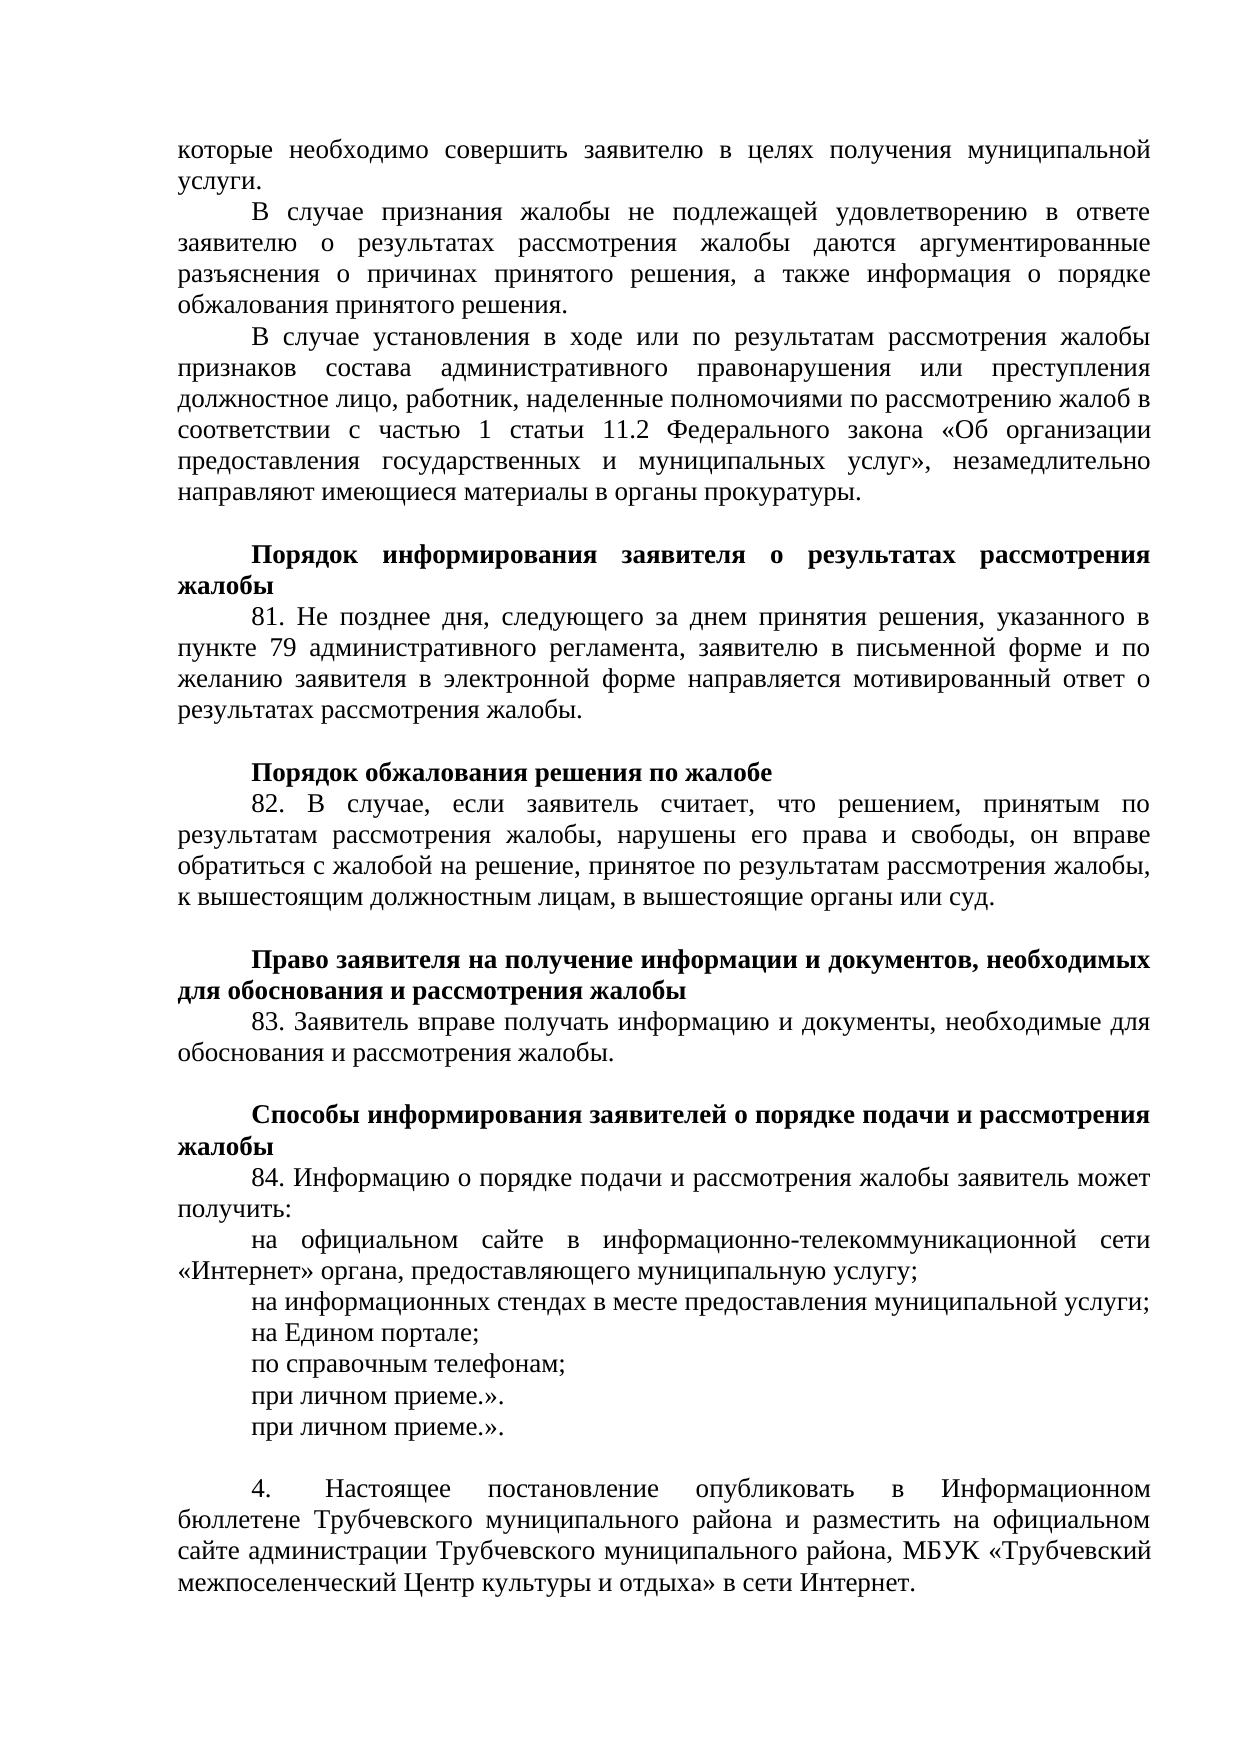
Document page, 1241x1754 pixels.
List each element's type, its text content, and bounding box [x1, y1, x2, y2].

text Право заявителя на получение информации и документов, необходимых для обоснования и рассмотрения жалобы [177, 943, 1152, 1005]
text по справочным телефонам; [177, 1348, 1152, 1379]
text Способы информирования заявителей о порядке подачи и рассмотрения жалобы [177, 1098, 1152, 1161]
list Настоящее постановление опубликовать в Информационном бюллетене Трубчевского муниципального района и разместить на официальном сайте администрации Трубчевского муниципального района, МБУК «Трубчевский межпоселенческий Центр культуры и отдыха» в сети Интернет. [177, 1472, 1152, 1597]
text на информационных стендах в месте предоставления муниципальной услуги; [177, 1285, 1152, 1316]
text при личном приеме.». [177, 1379, 1152, 1410]
text 82. В случае, если заявитель считает, что решением, принятым по результатам рассмотрения жалобы, нарушены его права и свободы, он вправе обратиться с жалобой на решение, принятое по результатам рассмотрения жалобы, к вышестоящим должностным лицам, в вышестоящие органы или суд. [177, 787, 1152, 912]
text 81. Не позднее дня, следующего за днем принятия решения, указанного в пункте 79 административного регламента, заявителю в письменной форме и по желанию заявителя в электронной форме направляется мотивированный ответ о результатах рассмотрения жалобы. [177, 600, 1152, 725]
text при личном приеме.». [177, 1410, 1152, 1441]
text на Едином портале; [177, 1316, 1152, 1348]
text Порядок обжалования решения по жалобе [177, 756, 1152, 787]
text 84. Информацию о порядке подачи и рассмотрения жалобы заявитель может получить: [177, 1161, 1152, 1223]
text В случае установления в ходе или по результатам рассмотрения жалобы признаков состава административного правонарушения или преступления должностное лицо, работник, наделенные полномочиями по рассмотрению жалоб в соответствии с частью 1 статьи 11.2 Федерального закона «Об организации предоставления государственных и муниципальных услуг», незамедлительно направляют имеющиеся материалы в органы прокуратуры. [177, 320, 1152, 507]
text В случае признания жалобы не подлежащей удовлетворению в ответе заявителю о результатах рассмотрения жалобы даются аргументированные разъяснения о причинах принятого решения, а также информация о порядке обжалования принятого решения. [177, 195, 1152, 320]
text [177, 133, 1152, 195]
text на официальном сайте в информационно-телекоммуникационной сети «Интернет» органа, предоставляющего муниципальную услугу; [177, 1223, 1152, 1285]
text 83. Заявитель вправе получать информацию и документы, необходимые для обоснования и рассмотрения жалобы. [177, 1005, 1152, 1067]
text Порядок информирования заявителя о результатах рассмотрения жалобы [177, 538, 1152, 600]
